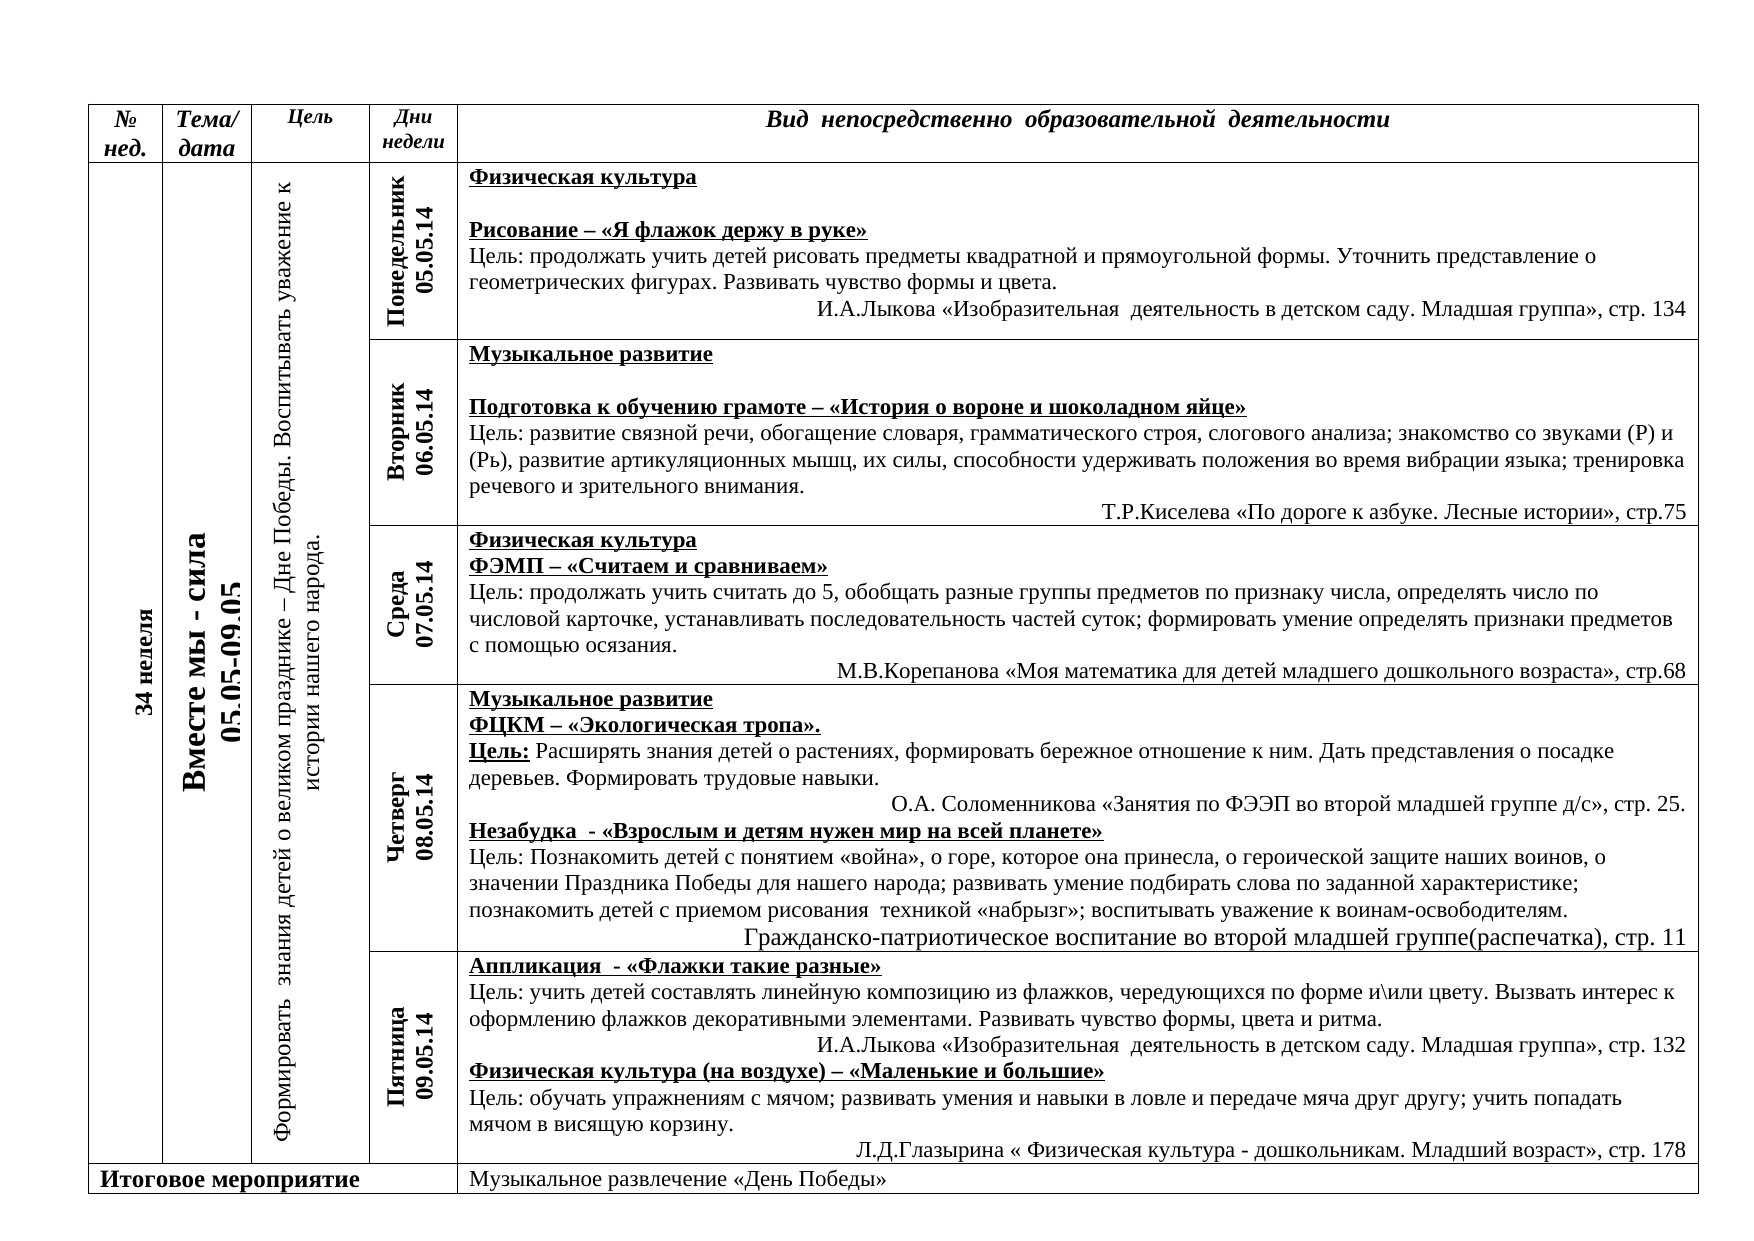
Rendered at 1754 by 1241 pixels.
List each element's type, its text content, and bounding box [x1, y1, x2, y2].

table_cell Понедельник 05.05.14 [370, 163, 457, 339]
table_cell Аппликация - «Флажки такие разные» Цель: учить детей составлять линейную композицию из флажков, чередующихся по форме и\или цвету. Вызвать интерес к оформлению флажков декоративными элементами. Развивать чувство формы, цвета и ритма. И.А.Лыкова «Изобразительная деятельность в детском саду. Младшая группа», стр. 132 Физическая культура (на воздухе) – «Маленькие и большие» Цель: обучать упражнениям с мячом; развивать умения и навыки в ловле и передаче мяча друг другу; учить попадать мячом в висящую корзину. Л.Д.Глазырина « Физическая культура - дошкольникам. Младший возраст», стр. 178 [458, 952, 1698, 1163]
table_cell 34 неделя [89, 163, 162, 1163]
table_cell Музыкальное развитие ФЦКМ – «Экологическая тропа». Цель: Расширять знания детей о растениях, формировать бережное отношение к ним. Дать представления о посадке деревьев. Формировать трудовые навыки. О.А. Соломенникова «Занятия по ФЭЭП во второй младшей группе д/с», стр. 25. Незабудка - «Взрослым и детям нужен мир на всей планете» Цель: Познакомить детей с понятием «война», о горе, которое она принесла, о героической защите наших воинов, о значении Праздника Победы для нашего народа; развивать умение подбирать слова по заданной характеристике; познакомить детей с приемом рисования техникой «набрызг»; воспитывать уважение к воинам-освободителям. Гражданско-патриотическое воспитание во второй младшей группе(распечатка), стр. 11 [458, 685, 1698, 951]
table_header № нед. [89, 105, 162, 162]
table_header Тема/ дата [163, 105, 251, 162]
table_cell Вместе мы - сила 05.05-09.05 [163, 163, 251, 1163]
table_cell Пятница 09.05.14 [370, 952, 457, 1163]
table_cell Физическая культура ФЭМП – «Считаем и сравниваем» Цель: продолжать учить считать до 5, обобщать разные группы предметов по признаку числа, определять число по числовой карточке, устанавливать последовательность частей суток; формировать умение определять признаки предметов с помощью осязания. М.В.Корепанова «Моя математика для детей младшего дошкольного возраста», стр.68 [458, 526, 1698, 684]
table_header Вид непосредственно образовательной деятельности [458, 105, 1698, 162]
table_header Дни недели [370, 105, 457, 162]
table_cell Формировать знания детей о великом празднике – Дне Победы. Воспитывать уважение к истории нашего народа. [252, 163, 369, 1163]
table_cell Итоговое мероприятие [89, 1164, 457, 1192]
table_cell Физическая культура Рисование – «Я флажок держу в руке» Цель: продолжать учить детей рисовать предметы квадратной и прямоугольной формы. Уточнить представление о геометрических фигурах. Развивать чувство формы и цвета. И.А.Лыкова «Изобразительная деятельность в детском саду. Младшая группа», стр. 134 [458, 163, 1698, 339]
table_cell Среда 07.05.14 [370, 526, 457, 684]
table_cell Музыкальное развитие Подготовка к обучению грамоте – «История о вороне и шоколадном яйце» Цель: развитие связной речи, обогащение словаря, грамматического строя, слогового анализа; знакомство со звуками (Р) и (Рь), развитие артикуляционных мышц, их силы, способности удерживать положения во время вибрации языка; тренировка речевого и зрительного внимания. Т.Р.Киселева «По дороге к азбуке. Лесные истории», стр.75 [458, 340, 1698, 525]
table_cell Вторник 06.05.14 [370, 340, 457, 525]
table_cell Четверг 08.05.14 [370, 685, 457, 951]
table_header Цель [252, 105, 369, 162]
table_cell Музыкальное развлечение «День Победы» [458, 1164, 1698, 1192]
